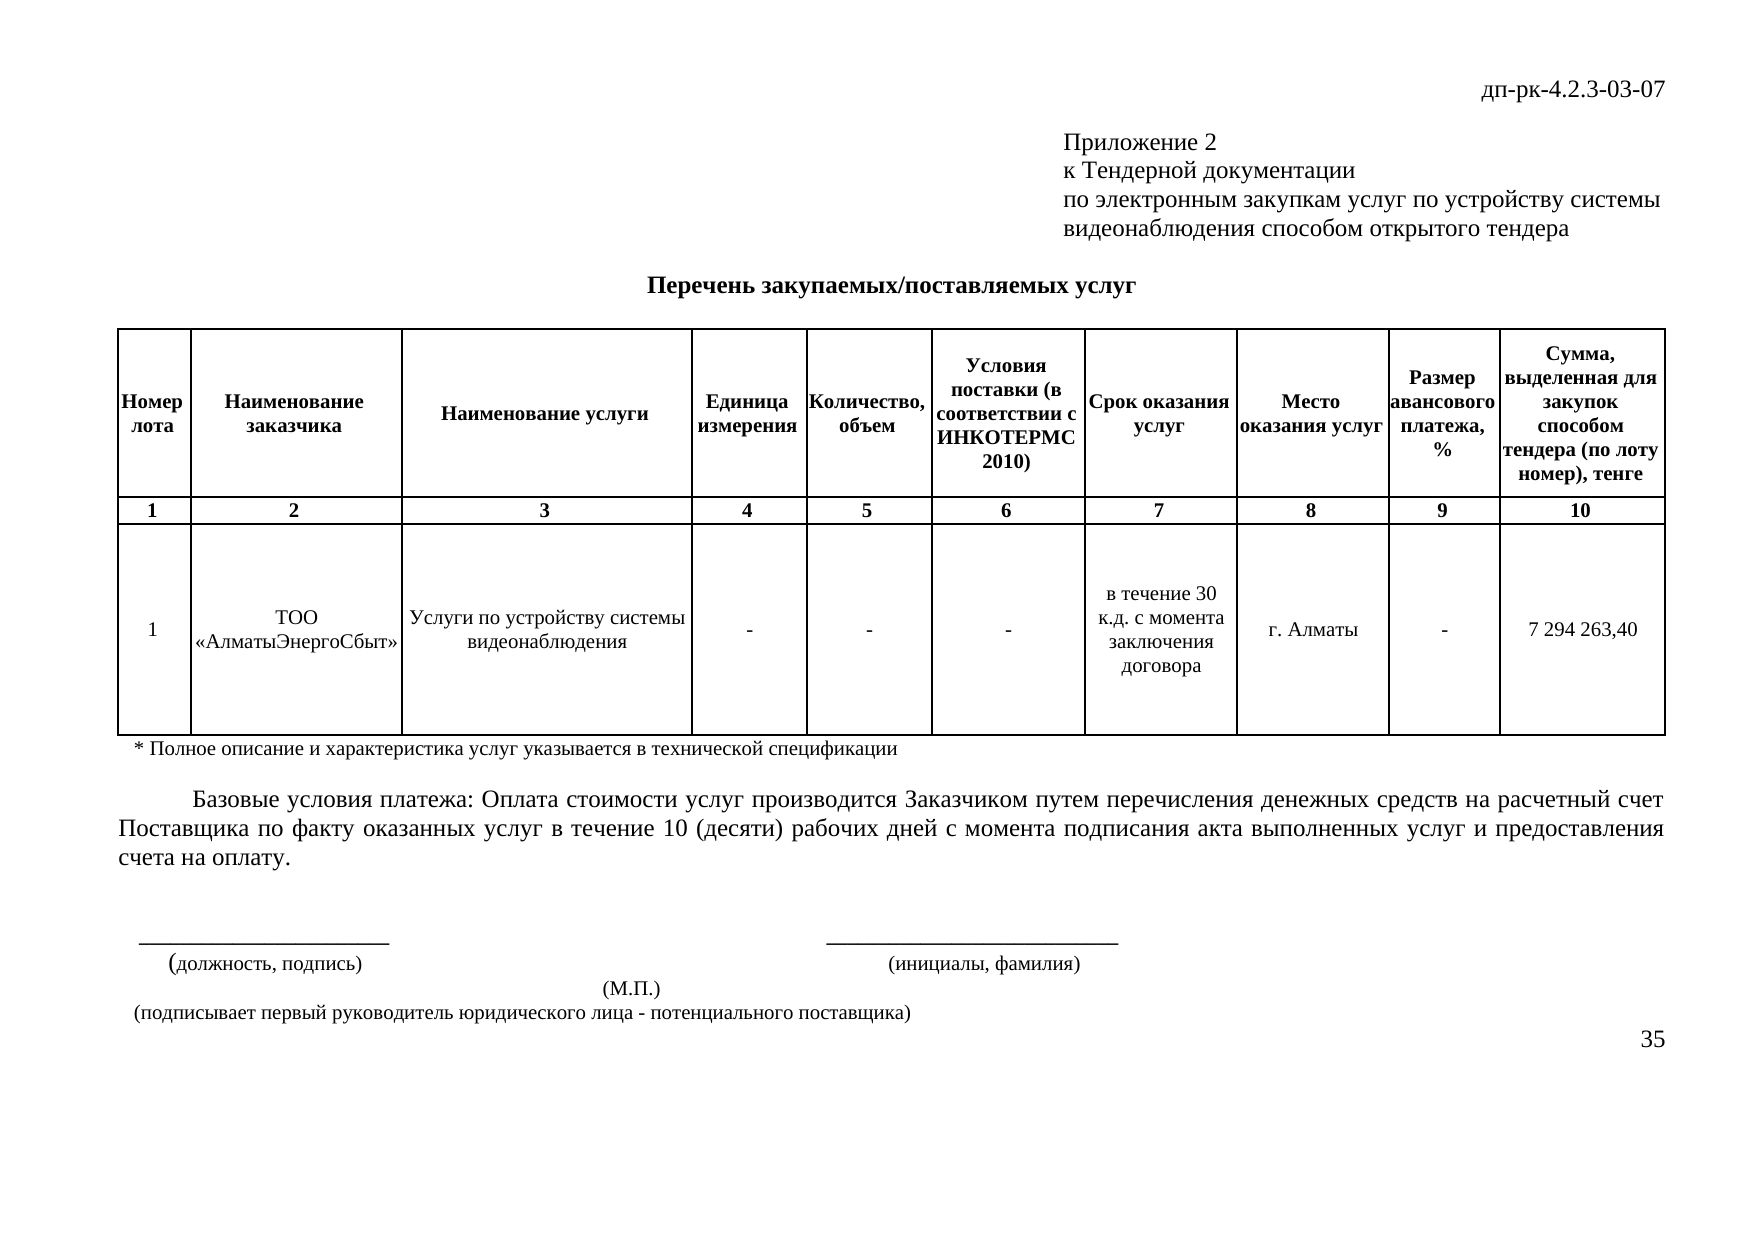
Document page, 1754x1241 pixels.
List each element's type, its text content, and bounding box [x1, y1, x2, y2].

text к Тендерной документации [1063, 155, 1665, 184]
table_cell 7 [1086, 498, 1236, 522]
text Приложение 2 [1063, 127, 1665, 155]
table_cell - [693, 525, 806, 734]
text (должность, подпись) (инициалы, фамилия) [118, 947, 1665, 976]
table_header Наименование заказчика [192, 330, 401, 496]
table_header Условия поставки (в соответствии с ИНКОТЕРМС 2010) [933, 330, 1084, 496]
table_cell в течение 30 к.д. с момента заключения договора [1086, 525, 1236, 734]
table_header Номер лота [119, 330, 190, 496]
table_cell - [1390, 525, 1499, 734]
table_cell - [808, 525, 931, 734]
table_cell 1 [119, 525, 190, 734]
table_header Размер авансового платежа, % [1390, 330, 1499, 496]
table_header Количество, объем [808, 330, 931, 496]
table_cell 7 294 263,40 [1501, 525, 1664, 734]
table_cell Услуги по устройству системы видеонаблюдения [403, 525, 691, 734]
text ________________________ ____________________________ [118, 923, 1665, 947]
text 35 [118, 1024, 1665, 1053]
table_cell ТОО «АлматыЭнергоСбыт» [192, 525, 401, 734]
text Базовые условия платежа: Оплата стоимости услуг производится Заказчиком путем перечисления денежных средств на расчетный счет Поставщика по факту оказанных услуг в течение 10 (десяти) рабочих дней с момента подписания акта выполненных услуг и предоставления счета на оплату. [118, 784, 1665, 870]
table_cell - [933, 525, 1084, 734]
text по электронным закупкам услуг по устройству системы видеонаблюдения способом открытого тендера [1063, 184, 1695, 242]
table_cell 1 [119, 498, 190, 522]
table_cell 10 [1501, 498, 1664, 522]
text * Полное описание и характеристика услуг указывается в технической спецификации [118, 736, 1665, 760]
table_cell 6 [933, 498, 1084, 522]
table_cell 4 [693, 498, 806, 522]
table_header Срок оказания услуг [1086, 330, 1236, 496]
table_cell 9 [1390, 498, 1499, 522]
table_header Наименование услуги [403, 330, 691, 496]
table_header Сумма, выделенная для закупок способом тендера (по лоту номер), тенге [1501, 330, 1664, 496]
table_cell 5 [808, 498, 931, 522]
table_header Единица измерения [693, 330, 806, 496]
text Перечень закупаемых/поставляемых услуг [118, 270, 1665, 299]
table_cell 3 [403, 498, 691, 522]
text (М.П.) (подписывает первый руководитель юридического лица - потенциального поставщика) [118, 976, 1665, 1024]
table_header Место оказания услуг [1238, 330, 1388, 496]
table_cell 8 [1238, 498, 1388, 522]
table_cell г. Алматы [1238, 525, 1388, 734]
table_cell 2 [192, 498, 401, 522]
